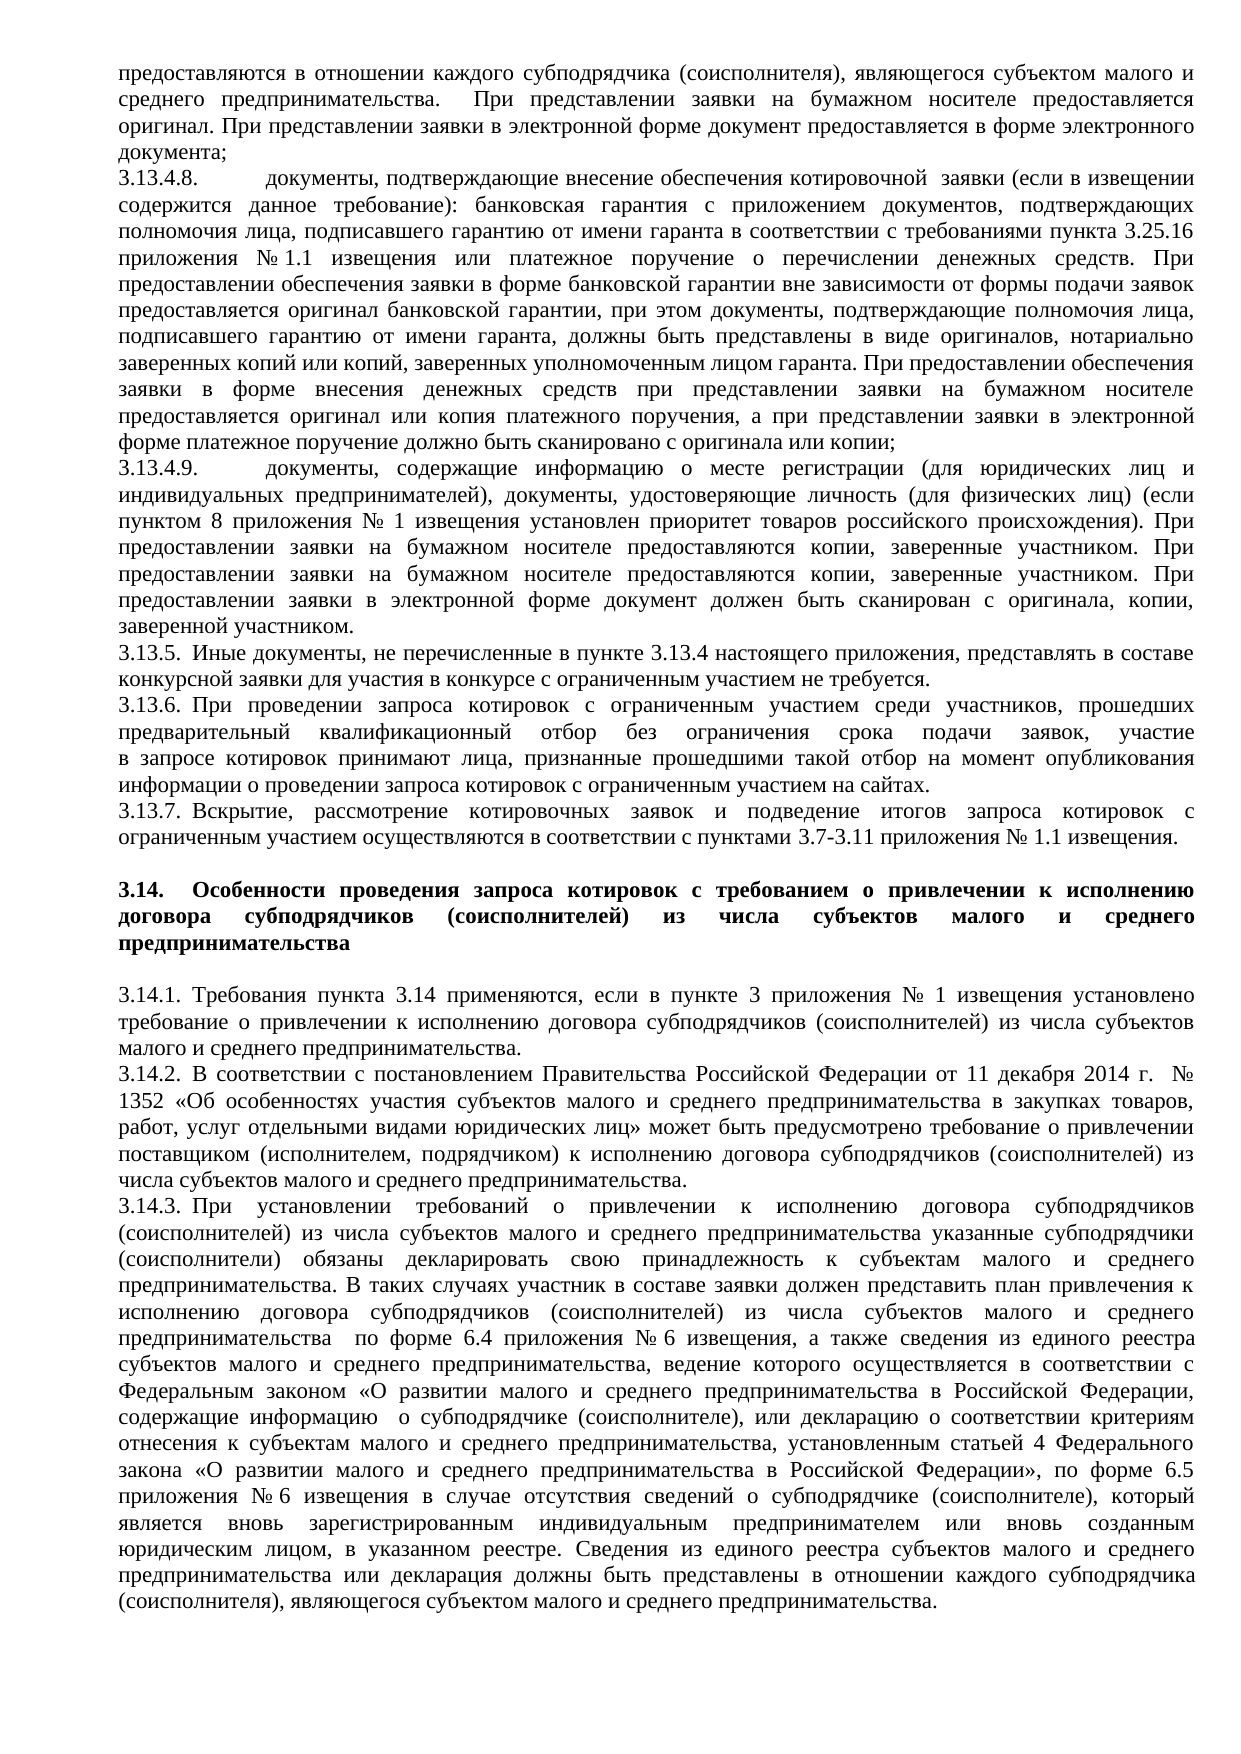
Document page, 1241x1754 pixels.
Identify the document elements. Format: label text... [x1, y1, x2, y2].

list Особенности проведения запроса котировок с требованием о привлечении к исполнению договора субподрядчиков (соисполнителей) из числа субъектов малого и среднего предпринимательства [118, 876, 1196, 955]
list В соответствии с постановлением Правительства Российской Федерации от 11 декабря 2014 г. № 1352 «Об особенностях участия субъектов малого и среднего предпринимательства в закупках товаров, работ, услуг отдельными видами юридических лиц» может быть предусмотрено требование о привлечении поставщиком (исполнителем, подрядчиком) к исполнению договора субподрядчиков (соисполнителей) из числа субъектов малого и среднего предпринимательства. [118, 1061, 1196, 1192]
list При проведении запроса котировок с ограниченным участием среди участников, прошедших предварительный квалификационный отбор без ограничения срока подачи заявок, участие в запросе котировок принимают лица, признанные прошедшими такой отбор на момент опубликования информации о проведении запроса котировок с ограниченным участием на сайтах. [118, 692, 1196, 797]
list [118, 59, 1196, 164]
list Вскрытие, рассмотрение котировочных заявок и подведение итогов запроса котировок с ограниченным участием осуществляются в соответствии с пунктами 3.7-3.11 приложения № 1.1 извещения. [118, 797, 1196, 850]
list документы, содержащие информацию о месте регистрации (для юридических лиц и индивидуальных предпринимателей), документы, удостоверяющие личность (для физических лиц) (если пунктом 8 приложения № 1 извещения установлен приоритет товаров российского происхождения). При предоставлении заявки на бумажном носителе предоставляются копии, заверенные участником. При предоставлении заявки на бумажном носителе предоставляются копии, заверенные участником. При предоставлении заявки в электронной форме документ должен быть сканирован с оригинала, копии, заверенной участником. [118, 454, 1196, 639]
list Требования пункта 3.14 применяются, если в пункте 3 приложения № 1 извещения установлено требование о привлечении к исполнению договора субподрядчиков (соисполнителей) из числа субъектов малого и среднего предпринимательства. [118, 981, 1196, 1061]
list Иные документы, не перечисленные в пункте 3.13.4 настоящего приложения, представлять в составе конкурсной заявки для участия в конкурсе с ограниченным участием не требуется. [118, 639, 1196, 692]
list При установлении требований о привлечении к исполнению договора субподрядчиков (соисполнителей) из числа субъектов малого и среднего предпринимательства указанные субподрядчики (соисполнители) обязаны декларировать свою принадлежность к субъектам малого и среднего предпринимательства. В таких случаях участник в составе заявки должен представить план привлечения к исполнению договора субподрядчиков (соисполнителей) из числа субъектов малого и среднего предпринимательства по форме 6.4 приложения № 6 извещения, а также сведения из единого реестра субъектов малого и среднего предпринимательства, ведение которого осуществляется в соответствии с Федеральным законом «О развитии малого и среднего предпринимательства в Российской Федерации, содержащие информацию о субподрядчике (соисполнителе), или декларацию о соответствии критериям отнесения к субъектам малого и среднего предпринимательства, установленным статьей 4 Федерального закона «О развитии малого и среднего предпринимательства в Российской Федерации», по форме 6.5 приложения № 6 извещения в случае отсутствия сведений о субподрядчике (соисполнителе), который является вновь зарегистрированным индивидуальным предпринимателем или вновь созданным юридическим лицом, в указанном реестре. Сведения из единого реестра субъектов малого и среднего предпринимательства или декларация должны быть представлены в отношении каждого субподрядчика (соисполнителя), являющегося субъектом малого и среднего предпринимательства. [118, 1192, 1196, 1614]
list документы, подтверждающие внесение обеспечения котировочной заявки (если в извещении содержится данное требование): банковская гарантия с приложением документов, подтверждающих полномочия лица, подписавшего гарантию от имени гаранта в соответствии с требованиями пункта 3.25.16 приложения № 1.1 извещения или платежное поручение о перечислении денежных средств. При предоставлении обеспечения заявки в форме банковской гарантии вне зависимости от формы подачи заявок предоставляется оригинал банковской гарантии, при этом документы, подтверждающие полномочия лица, подписавшего гарантию от имени гаранта, должны быть представлены в виде оригиналов, нотариально заверенных копий или копий, заверенных уполномоченным лицом гаранта. При предоставлении обеспечения заявки в форме внесения денежных средств при представлении заявки на бумажном носителе предоставляется оригинал или копия платежного поручения, а при представлении заявки в электронной форме платежное поручение должно быть сканировано с оригинала или копии; [118, 164, 1196, 454]
